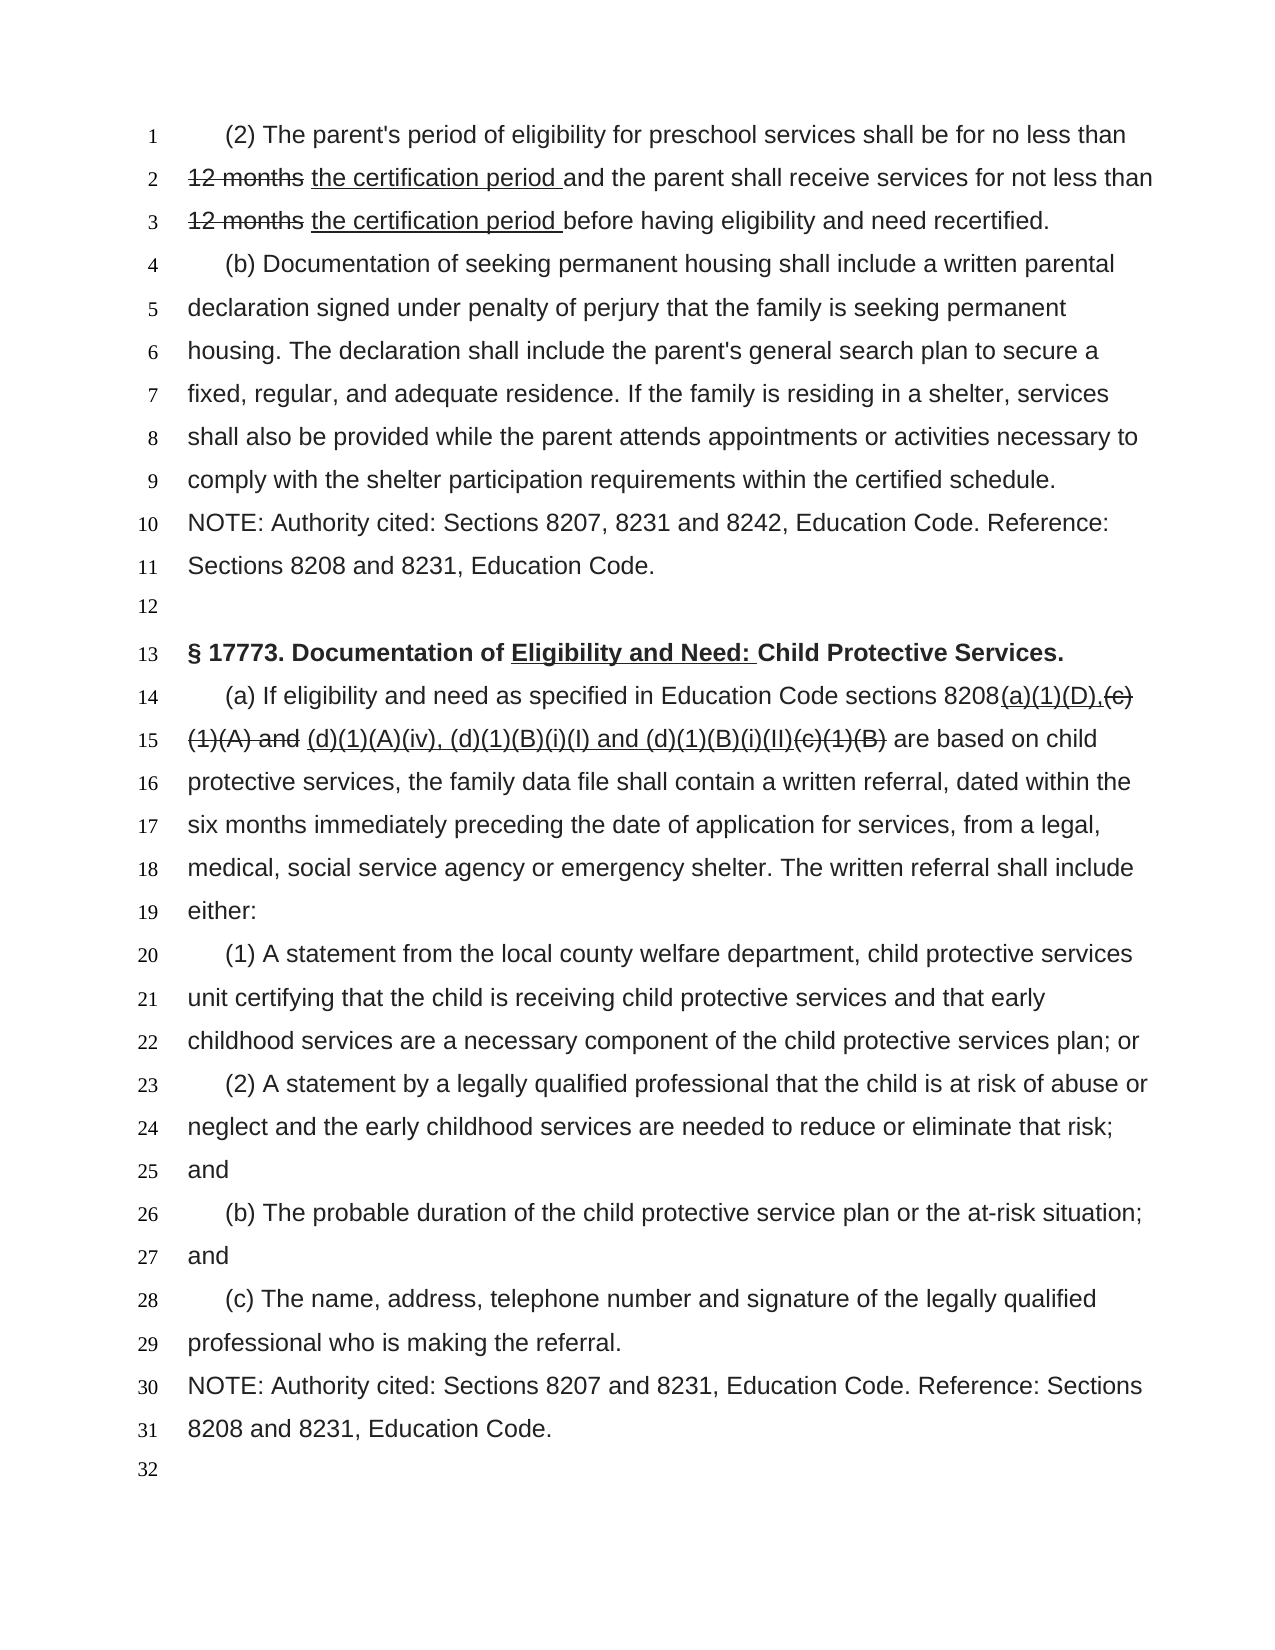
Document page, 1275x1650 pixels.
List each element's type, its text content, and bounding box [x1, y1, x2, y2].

text (b) The probable duration of the child protective service plan or the at-risk situation; and [187, 1198, 1155, 1270]
text NOTE: Authority cited: Sections 8207, 8231 and 8242, Education Code. Reference: Sections 8208 and 8231, Education Code. [187, 508, 1155, 580]
text (2) A statement by a legally qualified professional that the child is at risk of abuse or neglect and the early childhood services are needed to reduce or eliminate that risk; and [187, 1069, 1155, 1184]
text § 17773. Documentation of Eligibility and Need: Child Protective Services. [187, 637, 1155, 666]
text (b) Documentation of seeking permanent housing shall include a written parental declaration signed under penalty of perjury that the family is seeking permanent housing. The declaration shall include the parent's general search plan to secure a fixed, regular, and adequate residence. If the family is residing in a shelter, services shall also be provided while the parent attends appointments or activities necessary to comply with the shelter participation requirements within the certified schedule. [187, 249, 1155, 494]
text (a) If eligibility and need as specified in Education Code sections 8208(a)(1)(D),(c)(1)(A) and (d)(1)(A)(iv), (d)(1)(B)(i)(I) and (d)(1)(B)(i)(II)(c)(1)(B) are based on child protective services, the family data file shall contain a written referral, dated within the six months immediately preceding the date of application for services, from a legal, medical, social service agency or emergency shelter. The written referral shall include either: [187, 681, 1155, 925]
text NOTE: Authority cited: Sections 8207 and 8231, Education Code. Reference: Sections 8208 and 8231, Education Code. [187, 1371, 1155, 1442]
text (c) The name, address, telephone number and signature of the legally qualified professional who is making the referral. [187, 1284, 1155, 1356]
text (2) The parent's period of eligibility for preschool services shall be for no less than 12 months the certification period and the parent shall receive services for not less than 12 months the certification period before having eligibility and need recertified. [187, 120, 1155, 235]
text (1) A statement from the local county welfare department, child protective services unit certifying that the child is receiving child protective services and that early childhood services are a necessary component of the child protective services plan; or [187, 939, 1155, 1054]
